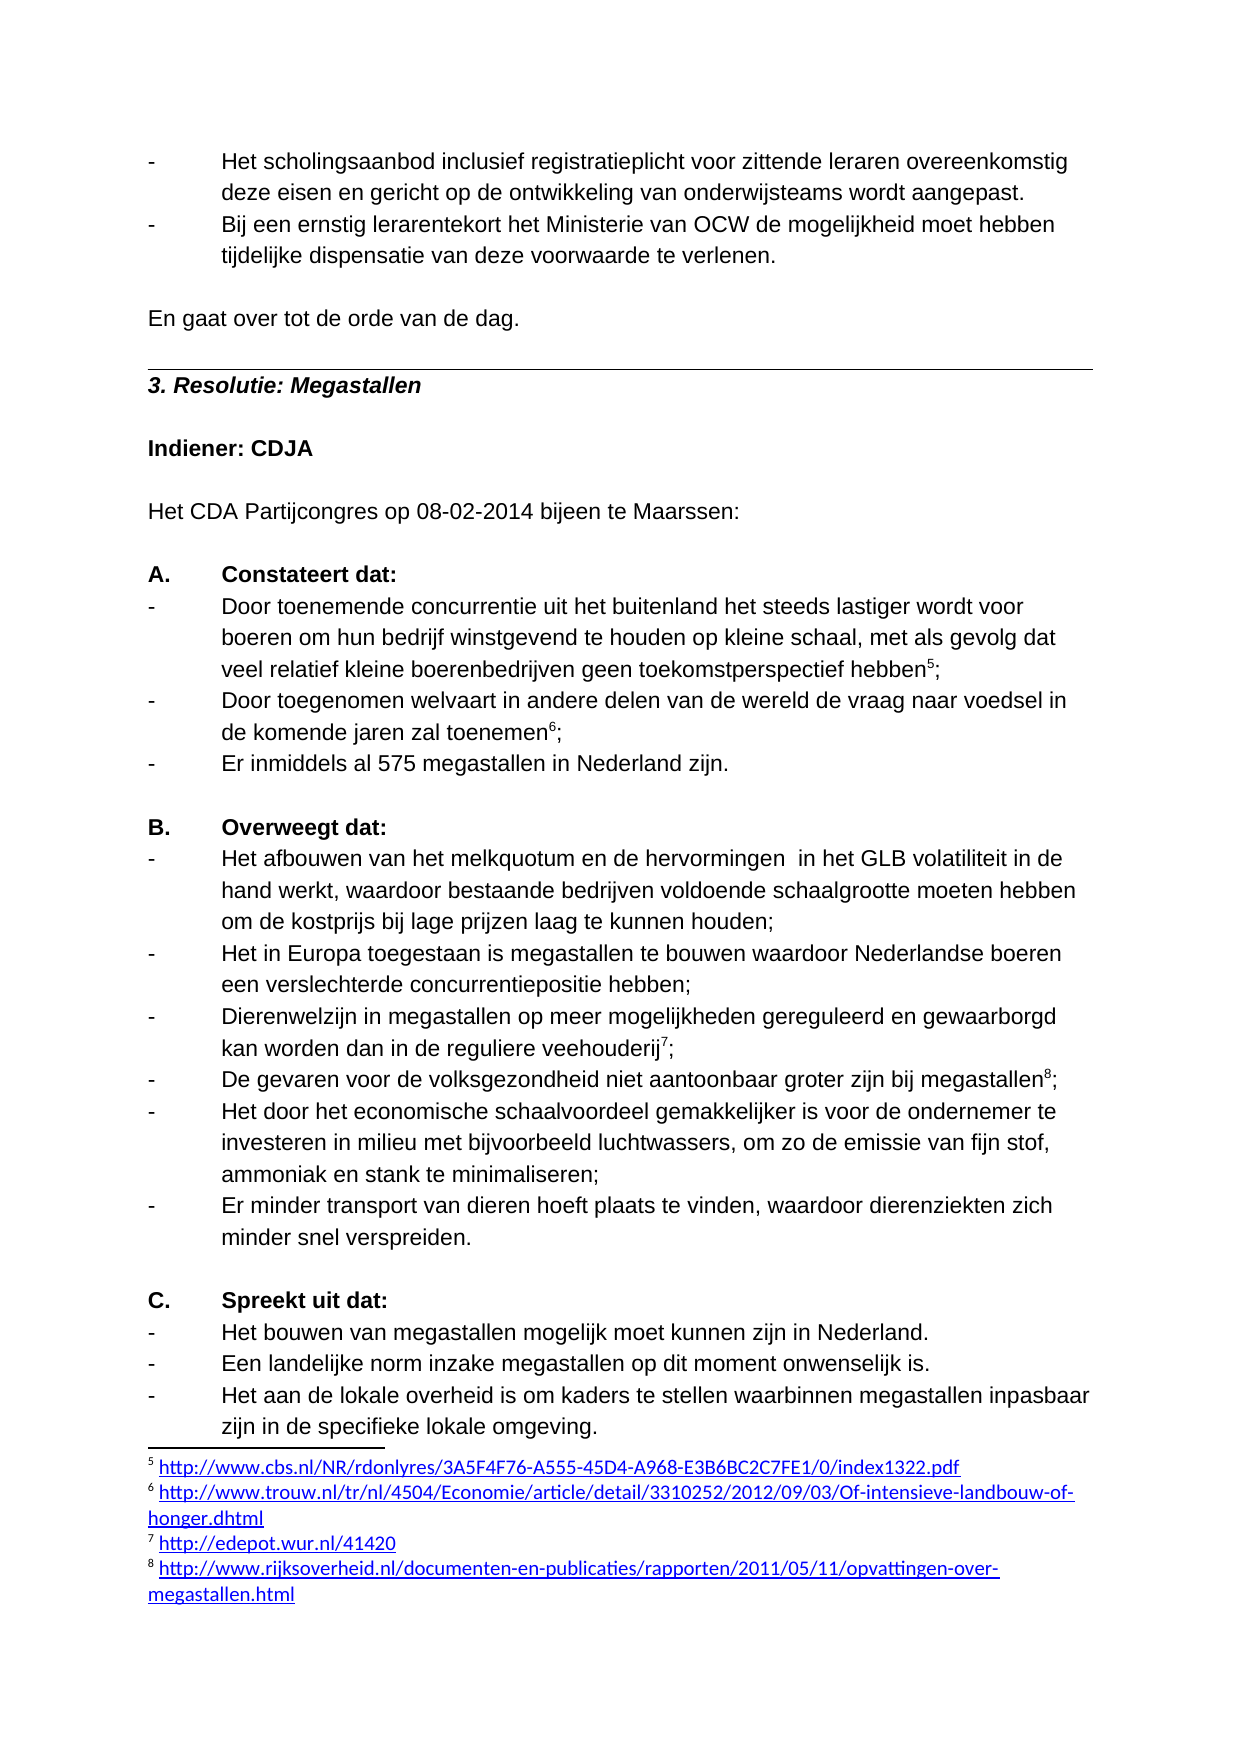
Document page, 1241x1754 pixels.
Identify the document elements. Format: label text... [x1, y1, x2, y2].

list Het in Europa toegestaan is megastallen te bouwen waardoor Nederlandse boeren een verslechterde concurrentiepositie hebben; [148, 940, 1093, 998]
list Het scholingsaanbod inclusief registratieplicht voor zittende leraren overeenkomstig deze eisen en gericht op de ontwikkeling van onderwijsteams wordt aangepast. [148, 148, 1093, 206]
list Het aan de lokale overheid is om kaders te stellen waarbinnen megastallen inpasbaar zijn in de specifieke lokale omgeving. [148, 1382, 1093, 1439]
text A. Constateert dat: [148, 561, 1093, 587]
list Bij een ernstig lerarentekort het Ministerie van OCW de mogelijkheid moet hebben tijdelijke dispensatie van deze voorwaarde te verlenen. [148, 211, 1093, 269]
list Door toegenomen welvaart in andere delen van de wereld de vraag naar voedsel in de komende jaren zal toenemen; [148, 687, 1093, 745]
list Er minder transport van dieren hoeft plaats te vinden, waardoor dierenziekten zich minder snel verspreiden. [148, 1192, 1093, 1250]
list Het door het economische schaalvoordeel gemakkelijker is voor de ondernemer te investeren in milieu met bijvoorbeeld luchtwassers, om zo de emissie van fijn stof, ammoniak en stank te minimaliseren; [148, 1098, 1093, 1187]
list De gevaren voor de volksgezondheid niet aantoonbaar groter zijn bij megastallen; [148, 1066, 1093, 1092]
text Indiener: CDJA [148, 435, 1093, 461]
text En gaat over tot de orde van de dag. [148, 305, 1093, 332]
list Een landelijke norm inzake megastallen op dit moment onwenselijk is. [148, 1350, 1093, 1376]
list Er inmiddels al 575 megastallen in Nederland zijn. [148, 750, 1093, 777]
list Het bouwen van megastallen mogelijk moet kunnen zijn in Nederland. [148, 1318, 1093, 1345]
list Door toenemende concurrentie uit het buitenland het steeds lastiger wordt voor boeren om hun bedrijf winstgevend te houden op kleine schaal, met als gevolg dat veel relatief kleine boerenbedrijven geen toekomstperspectief hebben; [148, 593, 1093, 682]
text Het CDA Partijcongres op 08-02-2014 bijeen te Maarssen: [148, 498, 1093, 524]
text B. Overweegt dat: [148, 813, 1093, 840]
text 3. Resolutie: Megastallen [148, 370, 1093, 398]
list Het afbouwen van het melkquotum en de hervormingen in het GLB volatiliteit in de hand werkt, waardoor bestaande bedrijven voldoende schaalgrootte moeten hebben om de kostprijs bij lage prijzen laag te kunnen houden; [148, 845, 1093, 934]
text C. Spreekt uit dat: [148, 1287, 1093, 1313]
list Dierenwelzijn in megastallen op meer mogelijkheden gereguleerd en gewaarborgd kan worden dan in de reguliere veehouderij; [148, 1003, 1093, 1061]
